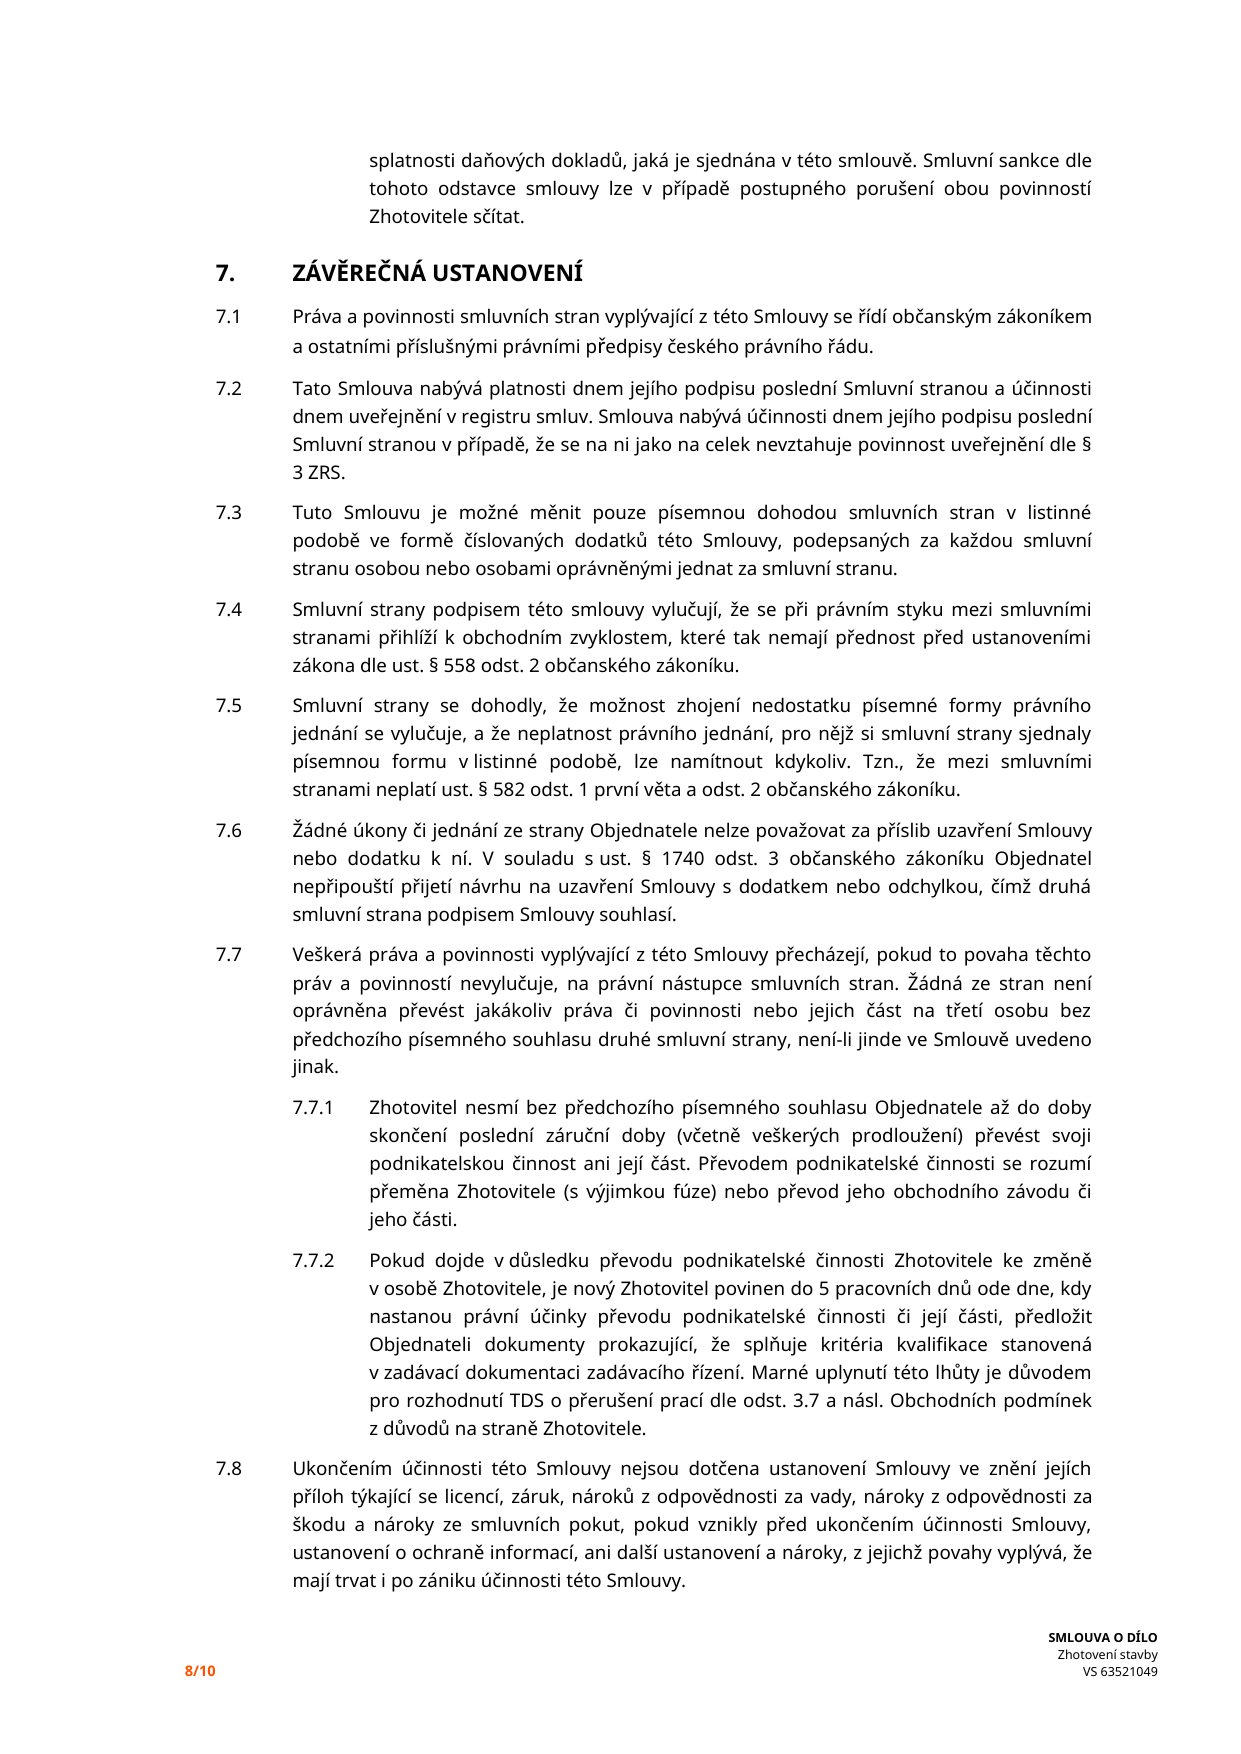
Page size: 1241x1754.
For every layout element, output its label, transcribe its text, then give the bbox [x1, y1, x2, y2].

text Zhotovitel nesmí bez předchozího písemného souhlasu Objednatele až do doby skončení poslední záruční doby (včetně veškerých prodloužení) převést svoji podnikatelskou činnost ani její část. Převodem podnikatelské činnosti se rozumí přeměna Zhotovitele (s výjimkou fúze) nebo převod jeho obchodního závodu či jeho části. [292, 1094, 1093, 1232]
text ZÁVĚREČNÁ USTANOVENÍ [216, 257, 1093, 288]
text Práva a povinnosti smluvních stran vyplývající z této Smlouvy se řídí občanským zákoníkem a ostatními příslušnými právními předpisy českého právního řádu. [216, 303, 1093, 360]
text Pokud dojde v důsledku převodu podnikatelské činnosti Zhotovitele ke změně v osobě Zhotovitele, je nový Zhotovitel povinen do 5 pracovních dnů ode dne, kdy nastanou právní účinky převodu podnikatelské činnosti či její části, předložit Objednateli dokumenty prokazující, že splňuje kritéria kvalifikace stanovená v zadávací dokumentaci zadávacího řízení. Marné uplynutí této lhůty je důvodem pro rozhodnutí TDS o přerušení prací dle odst. 3.7 a násl. Obchodních podmínek z důvodů na straně Zhotovitele. [292, 1247, 1093, 1441]
text Tato Smlouva nabývá platnosti dnem jejího podpisu poslední Smluvní stranou a účinnosti dnem uveřejnění v registru smluv. Smlouva nabývá účinnosti dnem jejího podpisu poslední Smluvní stranou v případě, že se na ni jako na celek nevztahuje povinnost uveřejnění dle § 3 ZRS. [216, 375, 1093, 484]
text Žádné úkony či jednání ze strany Objednatele nelze považovat za příslib uzavření Smlouvy nebo dodatku k ní. V souladu s ust. § 1740 odst. 3 občanského zákoníku Objednatel nepřipouští přijetí návrhu na uzavření Smlouvy s dodatkem nebo odchylkou, čímž druhá smluvní strana podpisem Smlouvy souhlasí. [216, 817, 1093, 927]
text Smluvní strany podpisem této smlouvy vylučují, že se při právním styku mezi smluvními stranami přihlíží k obchodním zvyklostem, které tak nemají přednost před ustanoveními zákona dle ust. § 558 odst. 2 občanského zákoníku. [216, 596, 1093, 678]
text Tuto Smlouvu je možné měnit pouze písemnou dohodou smluvních stran v listinné podobě ve formě číslovaných dodatků této Smlouvy, podepsaných za každou smluvní stranu osobou nebo osobami oprávněnými jednat za smluvní stranu. [216, 499, 1093, 581]
text Ukončením účinnosti této Smlouvy nejsou dotčena ustanovení Smlouvy ve znění jejích příloh týkající se licencí, záruk, nároků z odpovědnosti za vady, nároky z odpovědnosti za škodu a nároky ze smluvních pokut, pokud vznikly před ukončením účinnosti Smlouvy, ustanovení o ochraně informací, ani další ustanovení a nároky, z jejichž povahy vyplývá, že mají trvat i po zániku účinnosti této Smlouvy. [216, 1456, 1093, 1593]
text Smluvní strany se dohodly, že možnost zhojení nedostatku písemné formy právního jednání se vylučuje, a že neplatnost právního jednání, pro nějž si smluvní strany sjednaly písemnou formu v listinné podobě, lze namítnout kdykoliv. Tzn., že mezi smluvními stranami neplatí ust. § 582 odst. 1 první věta a odst. 2 občanského zákoníku. [216, 693, 1093, 802]
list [292, 147, 1093, 229]
text Veškerá práva a povinnosti vyplývající z této Smlouvy přecházejí, pokud to povaha těchto práv a povinností nevylučuje, na právní nástupce smluvních stran. Žádná ze stran není oprávněna převést jakákoliv práva či povinnosti nebo jejich část na třetí osobu bez předchozího písemného souhlasu druhé smluvní strany, není-li jinde ve Smlouvě uvedeno jinak. [216, 942, 1093, 1079]
